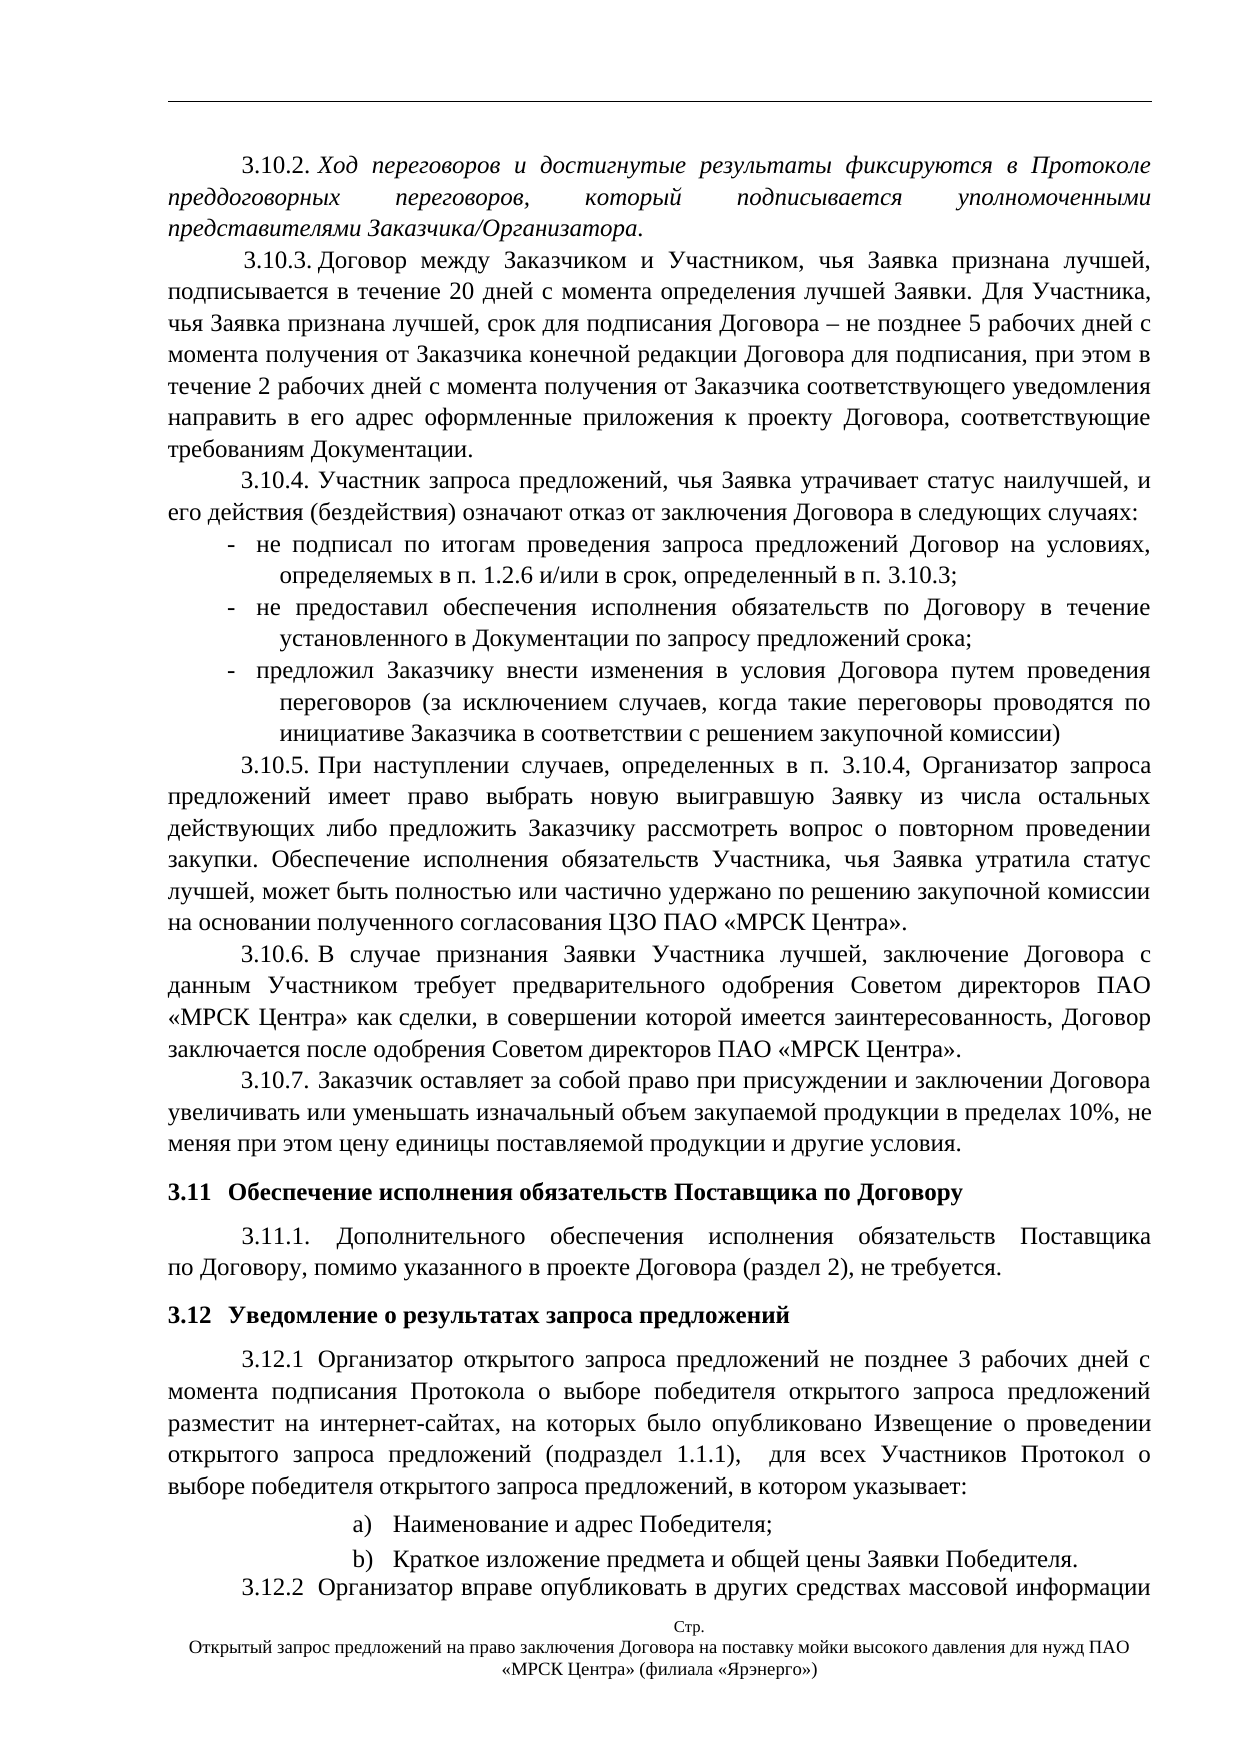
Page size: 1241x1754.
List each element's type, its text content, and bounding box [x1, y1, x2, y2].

list Ход переговоров и достигнутые результаты фиксируются в Протоколе преддоговорных переговоров, который подписывается уполномоченными представителями Заказчика/Организатора. [168, 150, 1152, 242]
list не предоставил обеспечения исполнения обязательств по Договору в течение установленного в Документации по запросу предложений срока; [227, 592, 1152, 652]
list предложил Заказчику внести изменения в условия Договора путем проведения переговоров (за исключением случаев, когда такие переговоры проводятся по инициативе Заказчика в соответствии с решением закупочной комиссии) [227, 655, 1152, 747]
list Наименование и адрес Победителя; [286, 1509, 1166, 1537]
list Участник запроса предложений, чья Заявка утрачивает статус наилучшей, и его действия (бездействия) означают отказ от заключения Договора в следующих случаях: [168, 466, 1152, 526]
list не подписал по итогам проведения запроса предложений Договор на условиях, определяемых в п. 1.2.6 и/или в срок, определенный в п. 3.10.3; [227, 529, 1152, 589]
list Заказчик оставляет за собой право при присуждении и заключении Договора увеличивать или уменьшать изначальный объем закупаемой продукции в пределах 10%, не меняя при этом цену единицы поставляемой продукции и другие условия. [168, 1065, 1152, 1157]
list В случае признания Заявки Участника лучшей, заключение Договора с данным Участником требует предварительного одобрения Советом директоров ПАО «МРСК Центра» как сделки, в совершении которой имеется заинтересованность, Договор заключается после одобрения Советом директоров ПАО «МРСК Центра». [168, 939, 1152, 1062]
subtitle Обеспечение исполнения обязательств Поставщика по Договору [168, 1177, 1152, 1205]
subtitle Уведомление о результатах запроса предложений [168, 1301, 1152, 1329]
text 3.12.1 Организатор открытого запроса предложений не позднее 3 рабочих дней с момента подписания Протокола о выборе победителя открытого запроса предложений разместит на интернет-сайтах, на которых было опубликовано Извещение о проведении открытого запроса предложений (подраздел 1.1.1), для всех Участников Протокол о выборе победителя открытого запроса предложений, в котором указывает: [168, 1344, 1152, 1499]
list При наступлении случаев, определенных в п. 3.10.4, Организатор запроса предложений имеет право выбрать новую выигравшую Заявку из числа остальных действующих либо предложить Заказчику рассмотреть вопрос о повторном проведении закупки. Обеспечение исполнения обязательств Участника, чья Заявка утратила статус лучшей, может быть полностью или частично удержано по решению закупочной комиссии на основании полученного согласования ЦЗО ПАО «МРСК Центра». [168, 750, 1152, 936]
list Краткое изложение предмета и общей цены Заявки Победителя. [286, 1544, 1166, 1572]
list Дополнительного обеспечения исполнения обязательств Поставщика по Договору, помимо указанного в проекте Договора (раздел 2), не требуется. [168, 1221, 1152, 1281]
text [168, 1572, 1152, 1601]
list Договор между Заказчиком и Участником, чья Заявка признана лучшей, подписывается в течение 20 дней с момента определения лучшей Заявки. Для Участника, чья Заявка признана лучшей, срок для подписания Договора – не позднее 5 рабочих дней с момента получения от Заказчика конечной редакции Договора для подписания, при этом в течение 2 рабочих дней с момента получения от Заказчика соответствующего уведомления направить в его адрес оформленные приложения к проекту Договора, соответствующие требованиям Документации. [168, 245, 1152, 463]
